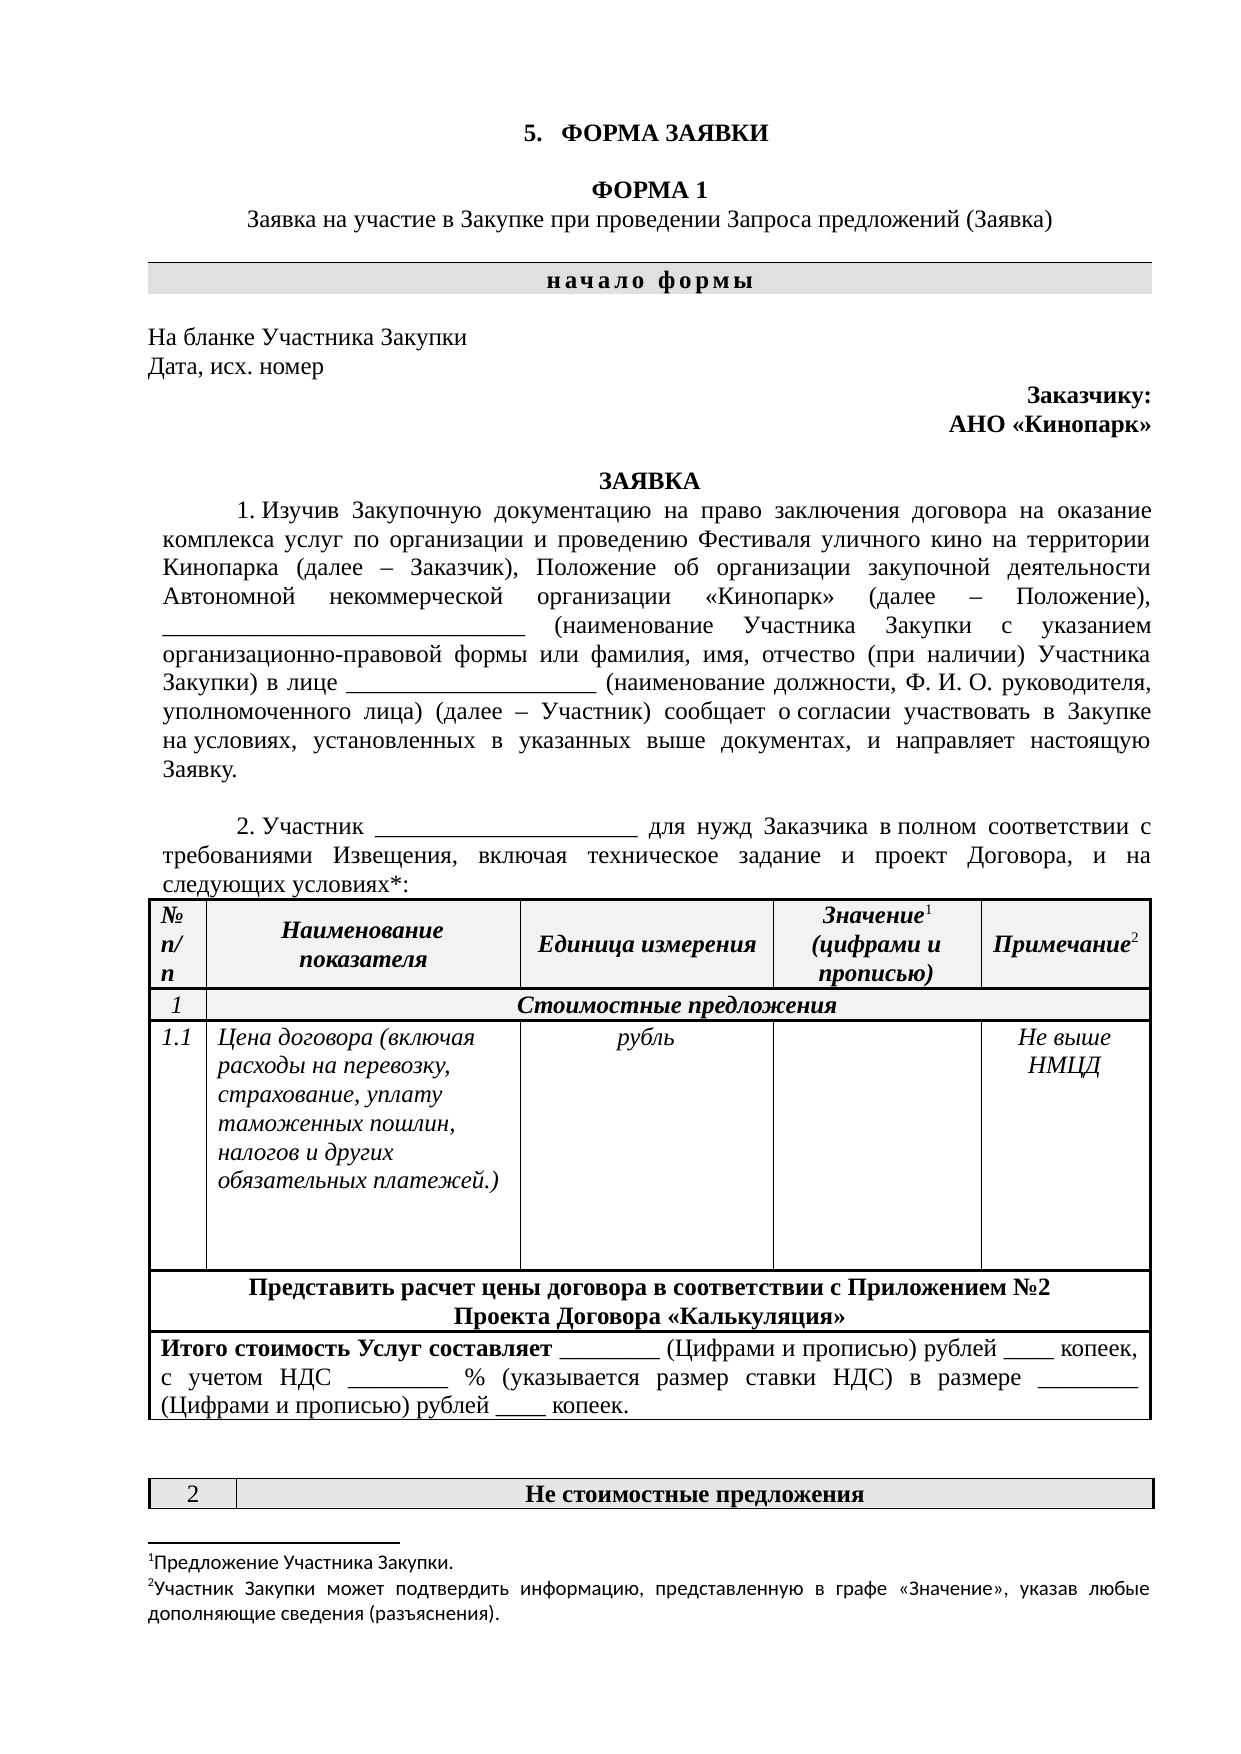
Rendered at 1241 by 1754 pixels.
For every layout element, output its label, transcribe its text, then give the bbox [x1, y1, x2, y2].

list Участник _____________________ для нужд Заказчика в полном соответствии с требованиями Извещения, включая техническое задание и проект Договора, и на следующих условиях*: [162, 811, 1152, 897]
table_cell 1.1 [151, 1022, 206, 1269]
table_header Наименование показателя [207, 901, 520, 987]
table_cell Представить расчет цены договора в соответствии с Приложением №2 Проекта Договора «Калькуляция» [151, 1272, 1149, 1330]
text ЗАЯВКА [148, 466, 1152, 495]
table_cell Цена договора (включая расходы на перевозку, страхование, уплату таможенных пошлин, налогов и других обязательных платежей.) [207, 1022, 520, 1269]
table_cell рубль [521, 1022, 773, 1269]
text начало формы [148, 263, 1152, 294]
table_header Значение (цифрами и прописью) [774, 901, 981, 987]
table_header Единица измерения [521, 901, 773, 987]
table_header Примечание [982, 901, 1149, 987]
table_cell [774, 1022, 981, 1269]
text АНО «Кинопарк» [148, 409, 1152, 437]
text Заявка на участие в Закупке при проведении Запроса предложений (Заявка) [148, 204, 1152, 233]
text Заказчику: [148, 380, 1152, 409]
text ФОРМА 1 [148, 176, 1152, 204]
table_header № п/п [151, 901, 206, 987]
table_cell 1 [151, 990, 206, 1019]
table_cell Итого стоимость Услуг составляет ________ (Цифрами и прописью) рублей ____ копеек, с учетом НДС ________ % (указывается размер ставки НДС) в размере ________ (Цифрами и прописью) рублей ____ копеек. [151, 1333, 1149, 1419]
table_header 2 [151, 1479, 236, 1507]
text На бланке Участника Закупки [148, 322, 1152, 351]
table_cell Не выше НМЦД [982, 1022, 1149, 1269]
text Дата, исх. номер [148, 351, 1152, 380]
table_cell Стоимостные предложения [207, 990, 1149, 1019]
list Изучив Закупочную документацию на право заключения договора на оказание комплекса услуг по организации и проведению Фестиваля уличного кино на территории Кинопарка (далее – Заказчик), Положение об организации закупочной деятельности Автономной некоммерческой организации «Кинопарк» (далее – Положение), _____________________________ (наименование Участника Закупки с указанием организационно-правовой формы или фамилия, имя, отчество (при наличии) Участника Закупки) в лице ____________________ (наименование должности, Ф. И. О. руководителя, уполномоченного лица) (далее – Участник) сообщает о согласии участвовать в Закупке на условиях, установленных в указанных выше документах, и направляет настоящую Заявку. [162, 495, 1152, 782]
table_header Не стоимостные предложения [237, 1479, 1152, 1507]
list ФОРМА ЗАЯВКИ [524, 118, 1152, 147]
